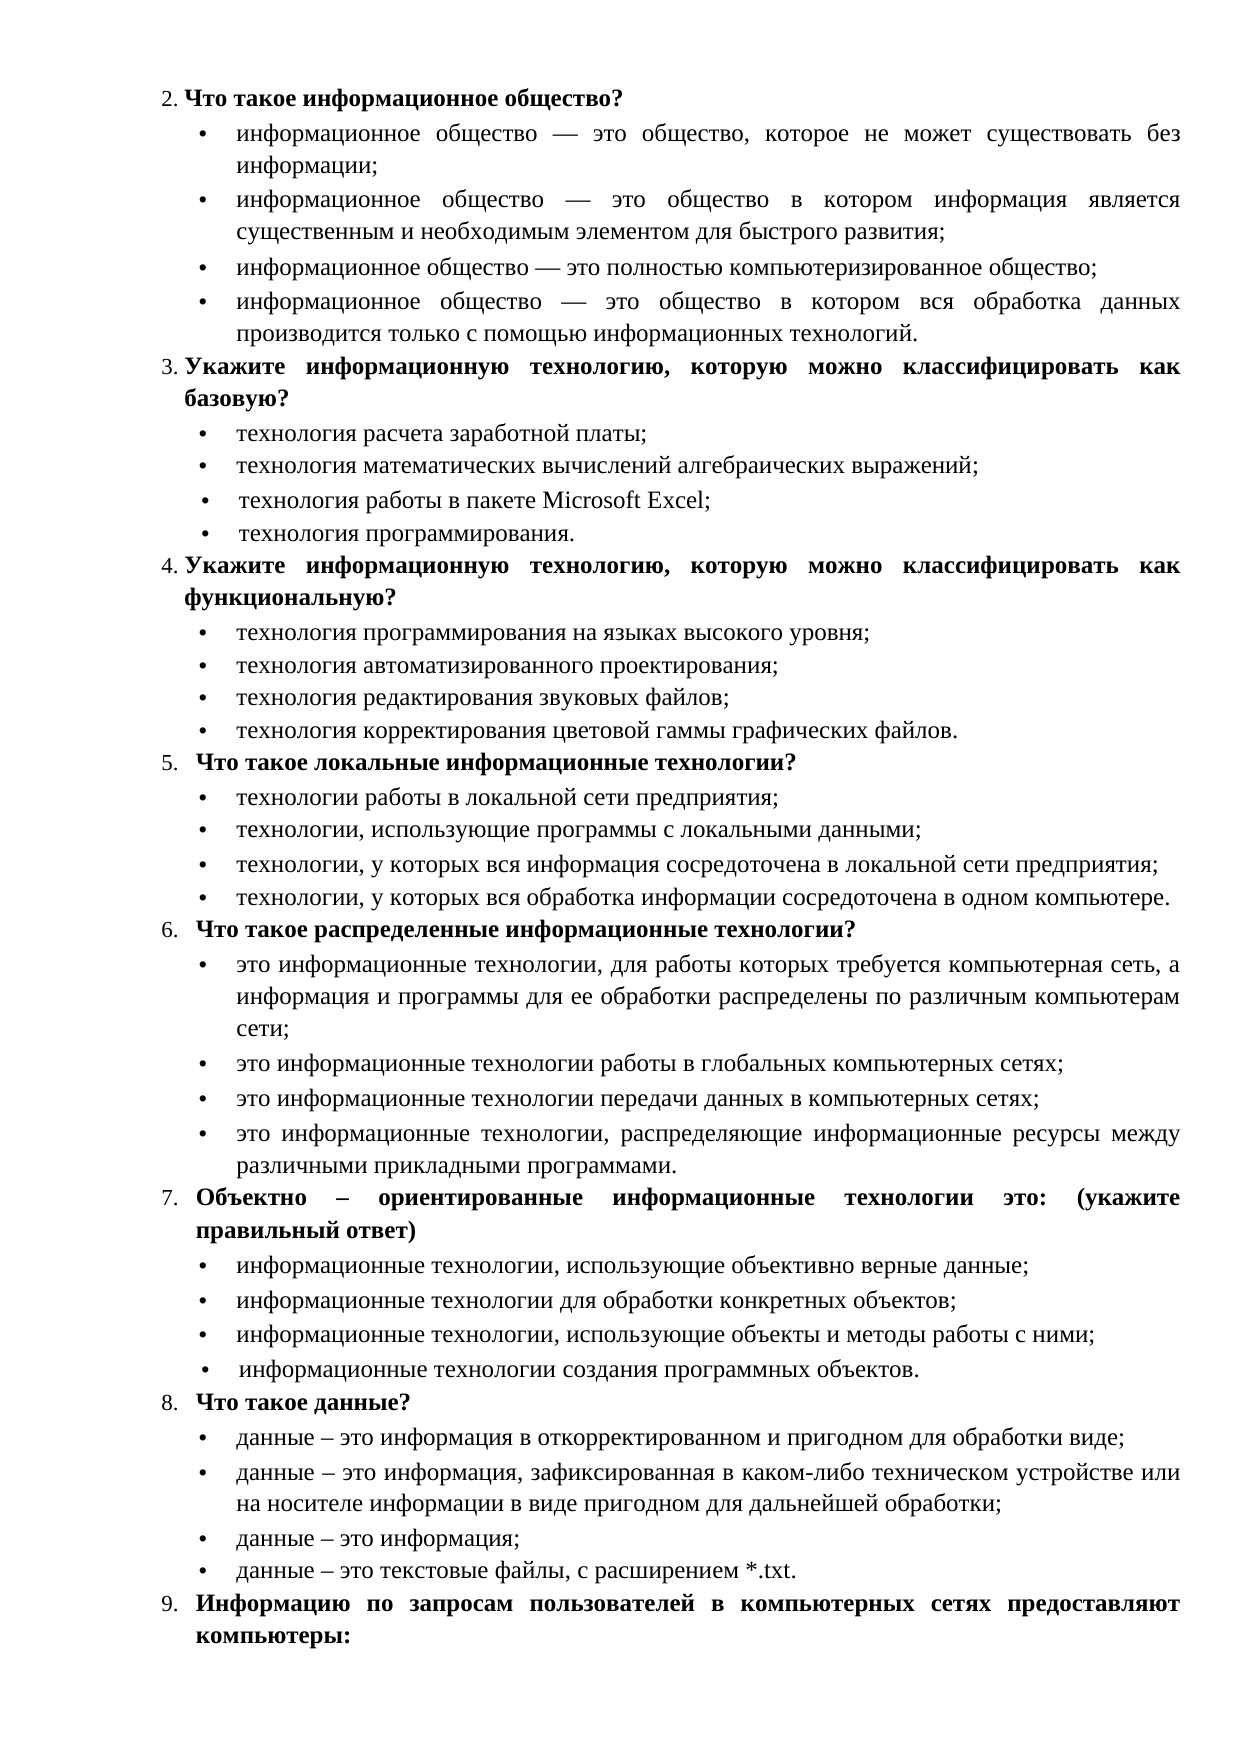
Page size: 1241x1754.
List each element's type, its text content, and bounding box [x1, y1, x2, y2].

list данные – это информация; [199, 1523, 1181, 1552]
list Что такое данные? [161, 1387, 1181, 1416]
list Укажите информационную технологию, которую можно классифицировать как функциональную? [161, 550, 1181, 611]
list это информационные технологии передачи данных в компьютерных сетях; [199, 1083, 1181, 1112]
list это информационные технологии, распределяющие информационные ресурсы между различными прикладными программами. [199, 1118, 1181, 1179]
list технология редактирования звуковых файлов; [199, 682, 1181, 711]
list Информацию по запросам пользователей в компьютерных сетях предоставляют компьютеры: [161, 1588, 1181, 1649]
list Что такое локальные информационные технологии? [161, 747, 1181, 776]
list технологии, у которых вся информация сосредоточена в локальной сети предприятия; [199, 849, 1181, 878]
list технология работы в пакете Microsoft Excel; [201, 485, 1181, 514]
list информационное общество — это полностью компьютеризированное общество; [199, 252, 1181, 281]
list это информационные технологии работы в глобальных компьютерных сетях; [199, 1048, 1181, 1077]
list информационные технологии, использующие объекты и методы работы с ними; [199, 1319, 1181, 1348]
list информационное общество — это общество, которое не может существовать без информации; [199, 118, 1181, 178]
list информационное общество — это общество в котором вся обработка данных производится только с помощью информационных технологий. [199, 286, 1181, 347]
list технология автоматизированного проектирования; [199, 650, 1181, 679]
list Что такое информационное общество? [161, 83, 1181, 111]
list технологии, использующие программы с локальными данными; [199, 814, 1181, 843]
list информационные технологии, использующие объективно верные данные; [199, 1250, 1181, 1279]
list технологии работы в локальной сети предприятия; [199, 782, 1181, 811]
list технология корректирования цветовой гаммы графических файлов. [199, 715, 1181, 743]
list информационные технологии для обработки конкретных объектов; [199, 1285, 1181, 1314]
list Объектно – ориентированные информационные технологии это: (укажите правильный ответ) [161, 1182, 1181, 1243]
list информационное общество — это общество в котором информация является существенным и необходимым элементом для быстрого развития; [199, 184, 1181, 245]
list данные – это информация в откорректированном и пригодном для обработки виде; [199, 1422, 1181, 1451]
list Укажите информационную технологию, которую можно классифицировать как базовую? [161, 351, 1181, 412]
list технология программирования. [201, 518, 1181, 546]
list технология программирования на языках высокого уровня; [199, 617, 1181, 646]
list Что такое распределенные информационные технологии? [161, 914, 1181, 943]
list это информационные технологии, для работы которых требуется компьютерная сеть, а информация и программы для ее обработки распределены по различным компьютерам сети; [199, 949, 1181, 1042]
list информационные технологии создания программных объектов. [201, 1354, 1181, 1383]
list технологии, у которых вся обработка информации сосредоточена в одном компьютере. [199, 882, 1181, 910]
list технология расчета заработной платы; [199, 418, 1181, 447]
list данные – это информация, зафиксированная в каком-либо техническом устройстве или на носителе информации в виде пригодном для дальнейшей обработки; [199, 1457, 1181, 1517]
list технология математических вычислений алгебраических выражений; [199, 451, 1181, 479]
list данные – это текстовые файлы, с расширением *.txt. [199, 1555, 1181, 1584]
